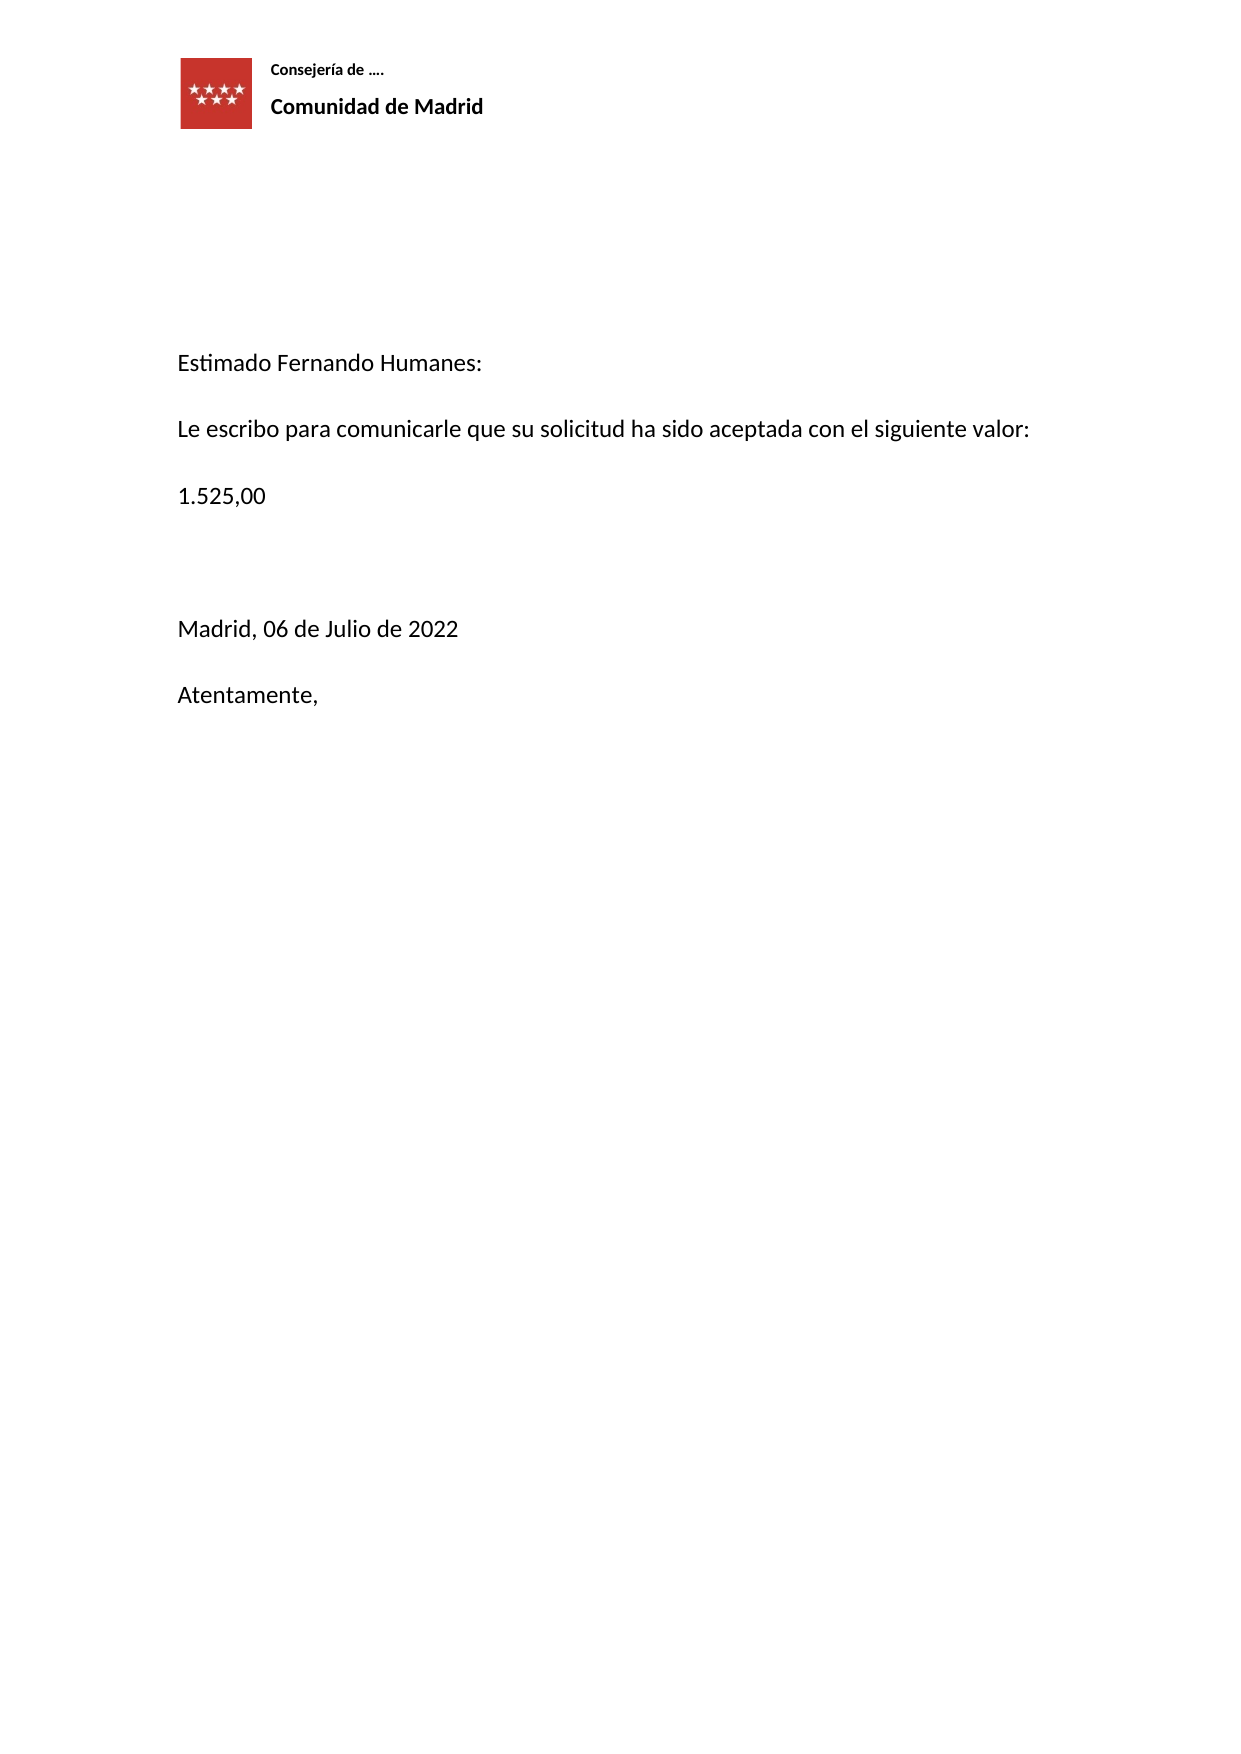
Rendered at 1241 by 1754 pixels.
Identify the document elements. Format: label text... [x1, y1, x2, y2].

text Consejería de …. [252, 59, 1063, 79]
text Comunidad de Madrid [252, 92, 1063, 120]
text 1.525,00 [177, 480, 1063, 510]
text Madrid, 06 de Julio de 2022 [177, 613, 1063, 643]
text Le escribo para comunicarle que su solicitud ha sido aceptada con el siguiente valor: [177, 413, 1063, 444]
text Atentamente, [177, 679, 1063, 710]
text Estimado Fernando Humanes: [177, 347, 1063, 377]
picture [180, 58, 252, 128]
